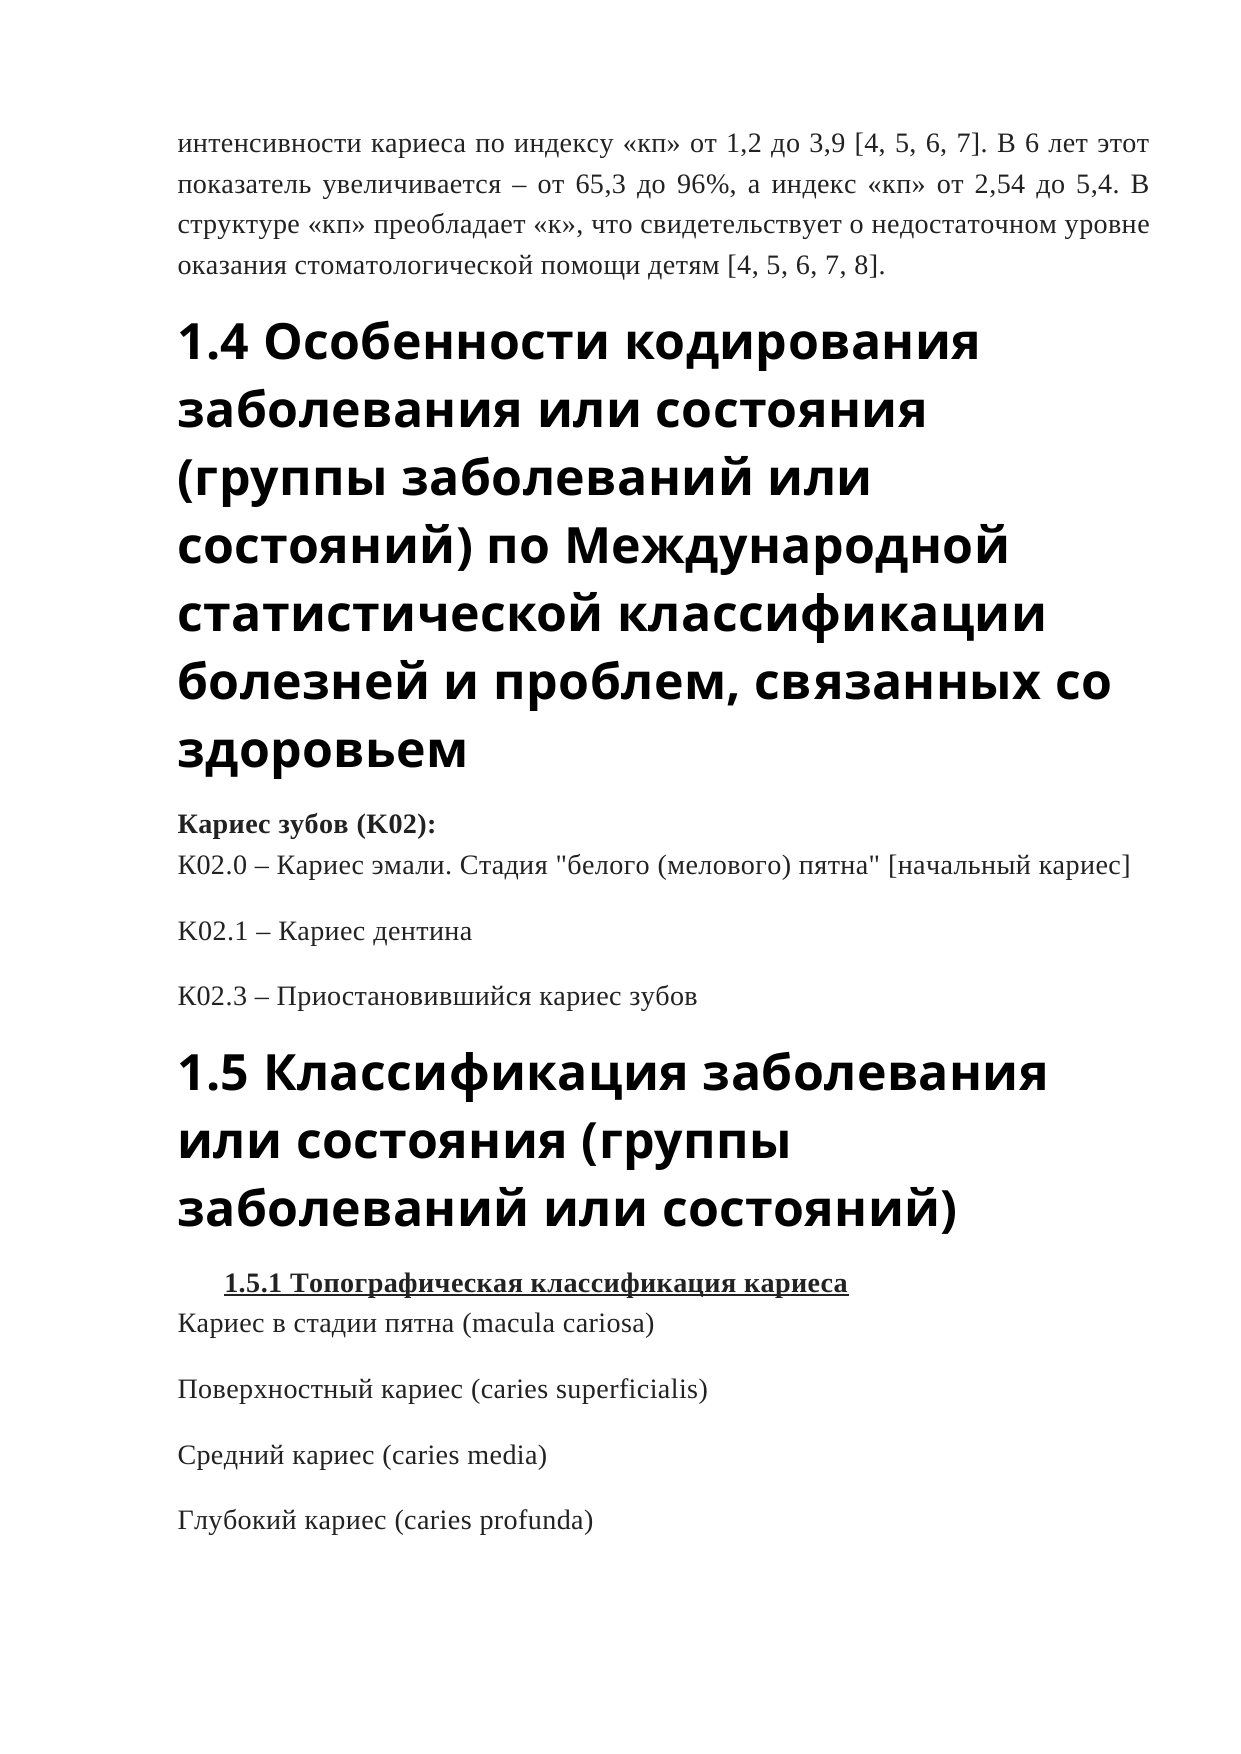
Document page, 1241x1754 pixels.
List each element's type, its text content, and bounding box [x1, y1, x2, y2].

text К02.3 – Приостановившийся кариес зубов [177, 971, 1152, 1012]
text 1.4 Особенности кодирования заболевания или состояния (группы заболеваний или состояний) по Международной статистической классификации болезней и проблем, связанных со здоровьем [177, 306, 1152, 782]
text 1.5 Классификация заболевания или состояния (группы заболеваний или состояний) [177, 1037, 1152, 1241]
text 1.5.1 Топографическая классификация кариеса [224, 1258, 1105, 1298]
text Глубокий кариес (caries profunda) [177, 1495, 1152, 1536]
text Кариес зубов (K02): [177, 799, 1152, 840]
text K02.1 – Кариес дентина [177, 905, 1152, 946]
text Поверхностный кариес (caries superficialis) [177, 1364, 1152, 1404]
text К02.0 – Кариес эмали. Стадия "белого (мелового) пятна" [начальный кариес] [177, 840, 1152, 880]
text Средний кариес (caries media) [177, 1429, 1152, 1470]
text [177, 118, 1152, 281]
text Кариес в стадии пятна (macula cariosa) [177, 1298, 1152, 1339]
